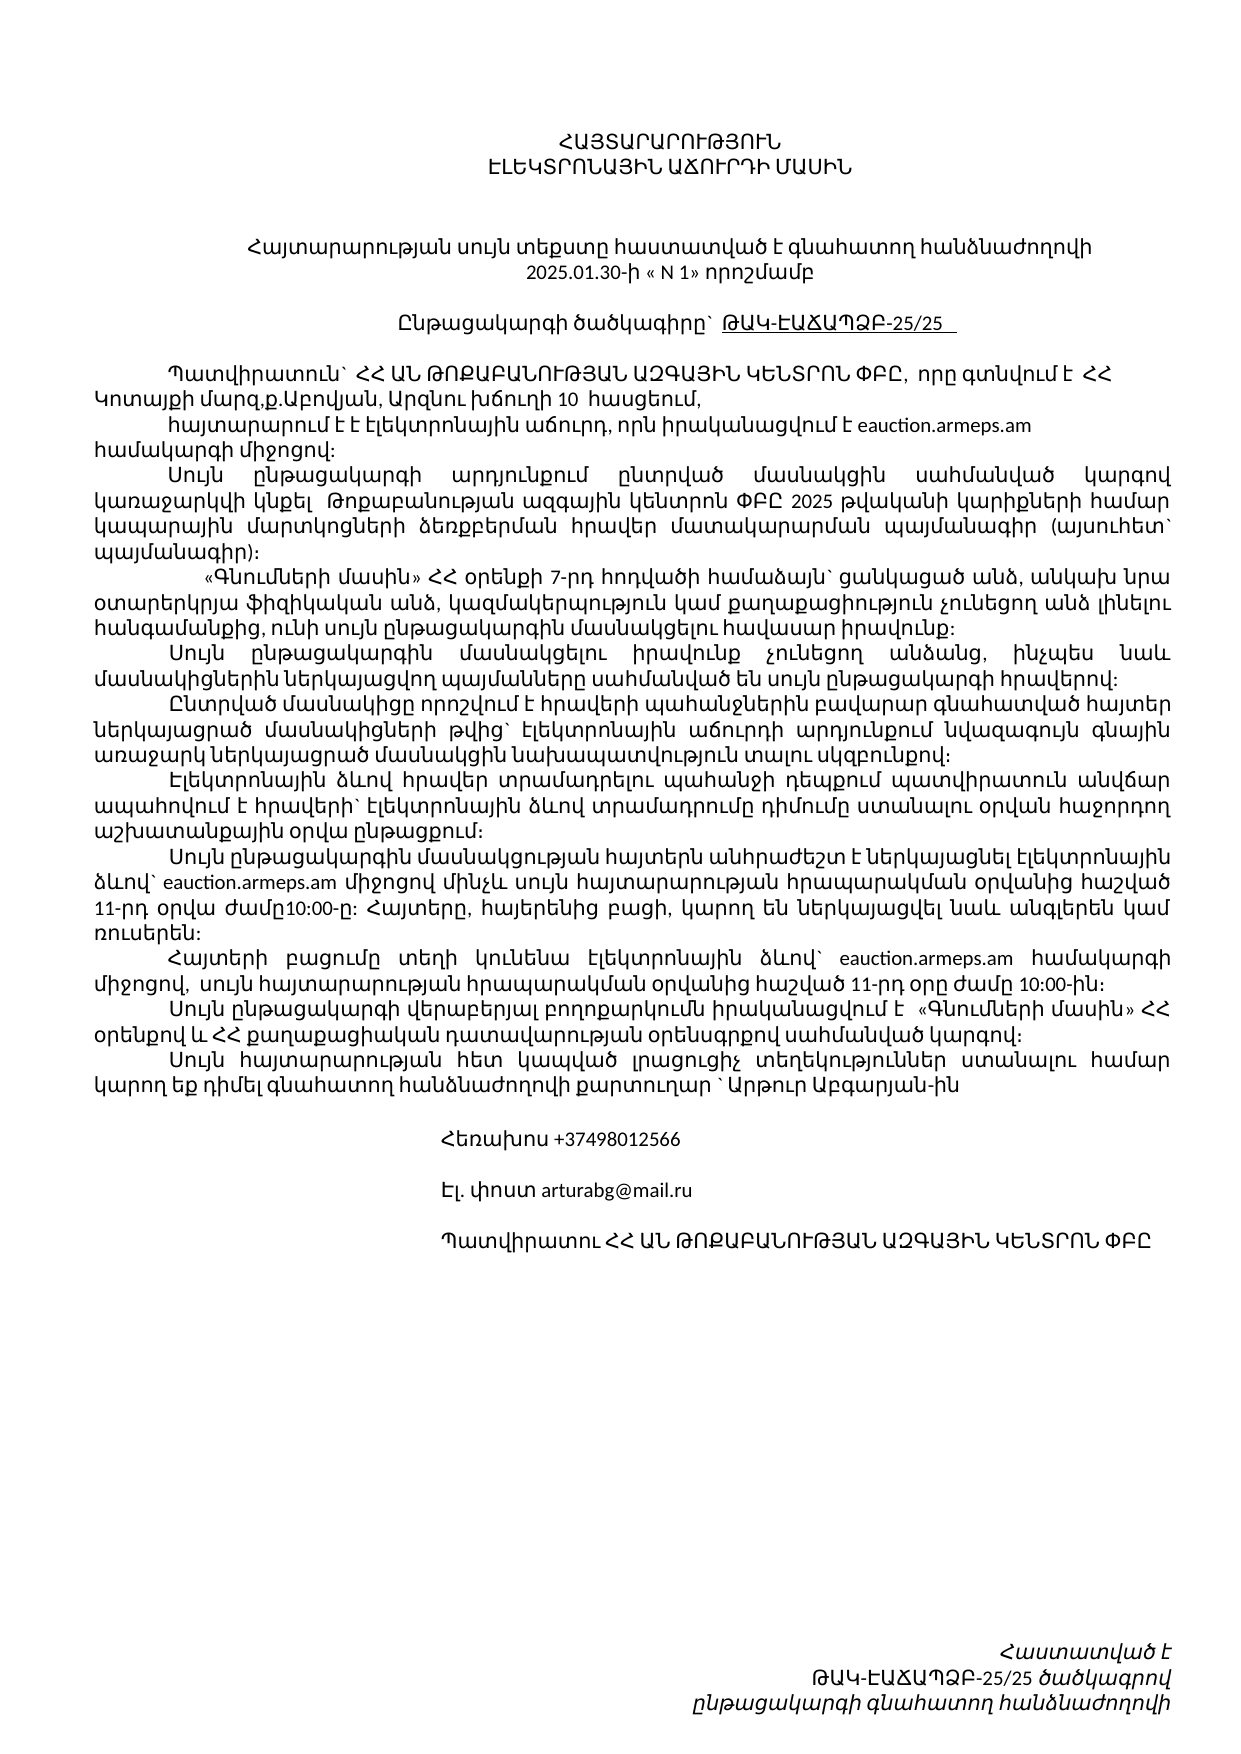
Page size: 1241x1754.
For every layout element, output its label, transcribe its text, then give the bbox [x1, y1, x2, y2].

text Սույն ընթացակարգի արդյունքում ընտրված մասնակցին սահմանված կարգով կառաջարկվի կնքել Թոքաբանության ազգային կենտրոն ՓԲԸ 2025 թվականի կարիքների համար կապարային մարտկոցների ձեռքբերման հրավեր մատակարարման պայմանագիր (այսուհետ` պայմանագիր)։ [94, 463, 1171, 564]
text Ընտրված մասնակիցը որոշվում է հրավերի պահանջներին բավարար գնահատված հայտեր ներկայացրած մասնակիցների թվից` էլեկտրոնային աճուրդի արդյունքում նվազագույն գնային առաջարկ ներկայացրած մասնակցին նախապատվություն տալու սկզբունքով։ [94, 691, 1171, 768]
text ընթացակարգի գնահատող հանձնաժողովի [94, 1690, 1171, 1716]
text Հաստատված է [94, 1639, 1171, 1665]
text Սույն հայտարարության հետ կապված լրացուցիչ տեղեկություններ ստանալու համար կարող եք դիմել գնահատող հանձնաժողովի քարտուղար ` Արթուր Աբգարյան-ին [94, 1047, 1171, 1098]
text Հեռախոս +37498012566 [94, 1126, 1171, 1152]
text ԹԱԿ-ԷԱՃԱՊՁԲ-25/25 ծածկագրով [94, 1665, 1171, 1690]
text ԷԼԵԿՏՐՈՆԱՅԻՆ ԱՃՈՒՐԴԻ ՄԱՍԻՆ [94, 154, 1171, 180]
text Սույն ընթացակարգին մասնակցելու իրավունք չունեցող անձանց, ինչպես նաև մասնակիցներին ներկայացվող պայմանները սահմանված են սույն ընթացակարգի հրավերով: [94, 641, 1171, 691]
text «Գնումների մասին» ՀՀ օրենքի 7-րդ հոդվածի համաձայն` ցանկացած անձ, անկախ նրա օտարերկրյա ֆիզիկական անձ, կազմակերպություն կամ քաղաքացիություն չունեցող անձ լինելու հանգամանքից, ունի սույն ընթացակարգին մասնակցելու հավասար իրավունք: [94, 564, 1171, 641]
text ՀԱՅՏԱՐԱՐՈՒԹՅՈՒՆ [94, 129, 1171, 154]
text 2025.01.30 -ի « N 1» որոշմամբ [94, 259, 1171, 285]
text Պատվիրատու ՀՀ ԱՆ ԹՈՔԱԲԱՆՈՒԹՅԱՆ ԱԶԳԱՅԻՆ ԿԵՆՏՐՈՆ ՓԲԸ [94, 1228, 1171, 1253]
text Էլեկտրոնային ձևով հրավեր տրամադրելու պահանջի դեպքում պատվիրատուն անվճար ապահովում է հրավերի` էլեկտրոնային ձևով տրամադրումը դիմումը ստանալու օրվան հաջորդող աշխատանքային օրվա ընթացքում։ [94, 768, 1171, 844]
text Էլ. փոստ arturabg@mail.ru [94, 1177, 1171, 1203]
text Ընթացակարգի ծածկագիրը` ԹԱԿ-ԷԱՃԱՊՁԲ-25/25 [94, 310, 1171, 336]
text Սույն ընթացակարգին մասնակցության հայտերն անհրաժեշտ է ներկայացնել էլեկտրոնային ձևով` eauction.armeps.am միջոցով մինչև սույն հայտարարության հրապարակման օրվանից հաշված 11-րդ օրվա ժամը10:00-ը: Հայտերը, հայերենից բացի, կարող են ներկայացվել նաև անգլերեն կամ ռուսերեն: [94, 844, 1171, 946]
text Հայտերի բացումը տեղի կունենա էլեկտրոնային ձևով` eauction.armeps.am համակարգի միջոցով, սույն հայտարարության հրապարակման օրվանից հաշված 11-րդ օրը ժամը 10:00-ին։ [94, 946, 1171, 996]
text հայտարարում է է էլեկտրոնային աճուրդ, որն իրականացվում է eauction.armeps.am համակարգի միջոցով: [94, 412, 1171, 463]
text Պատվիրատուն` ՀՀ ԱՆ ԹՈՔԱԲԱՆՈՒԹՅԱՆ ԱԶԳԱՅԻՆ ԿԵՆՏՐՈՆ ՓԲԸ, որը գտնվում է ՀՀ Կոտայքի մարզ,ք.Աբովյան, Արզնու խճուղի 10 հասցեում, [94, 361, 1171, 412]
text Սույն ընթացակարգի վերաբերյալ բողոքարկումն իրականացվում է «Գնումների մասին» ՀՀ օրենքով և ՀՀ քաղաքացիական դատավարության օրենսգրքով սահմանված կարգով։ [94, 996, 1171, 1047]
text Հայտարարության սույն տեքստը հաստատված է գնահատող հանձնաժողովի [94, 234, 1171, 259]
